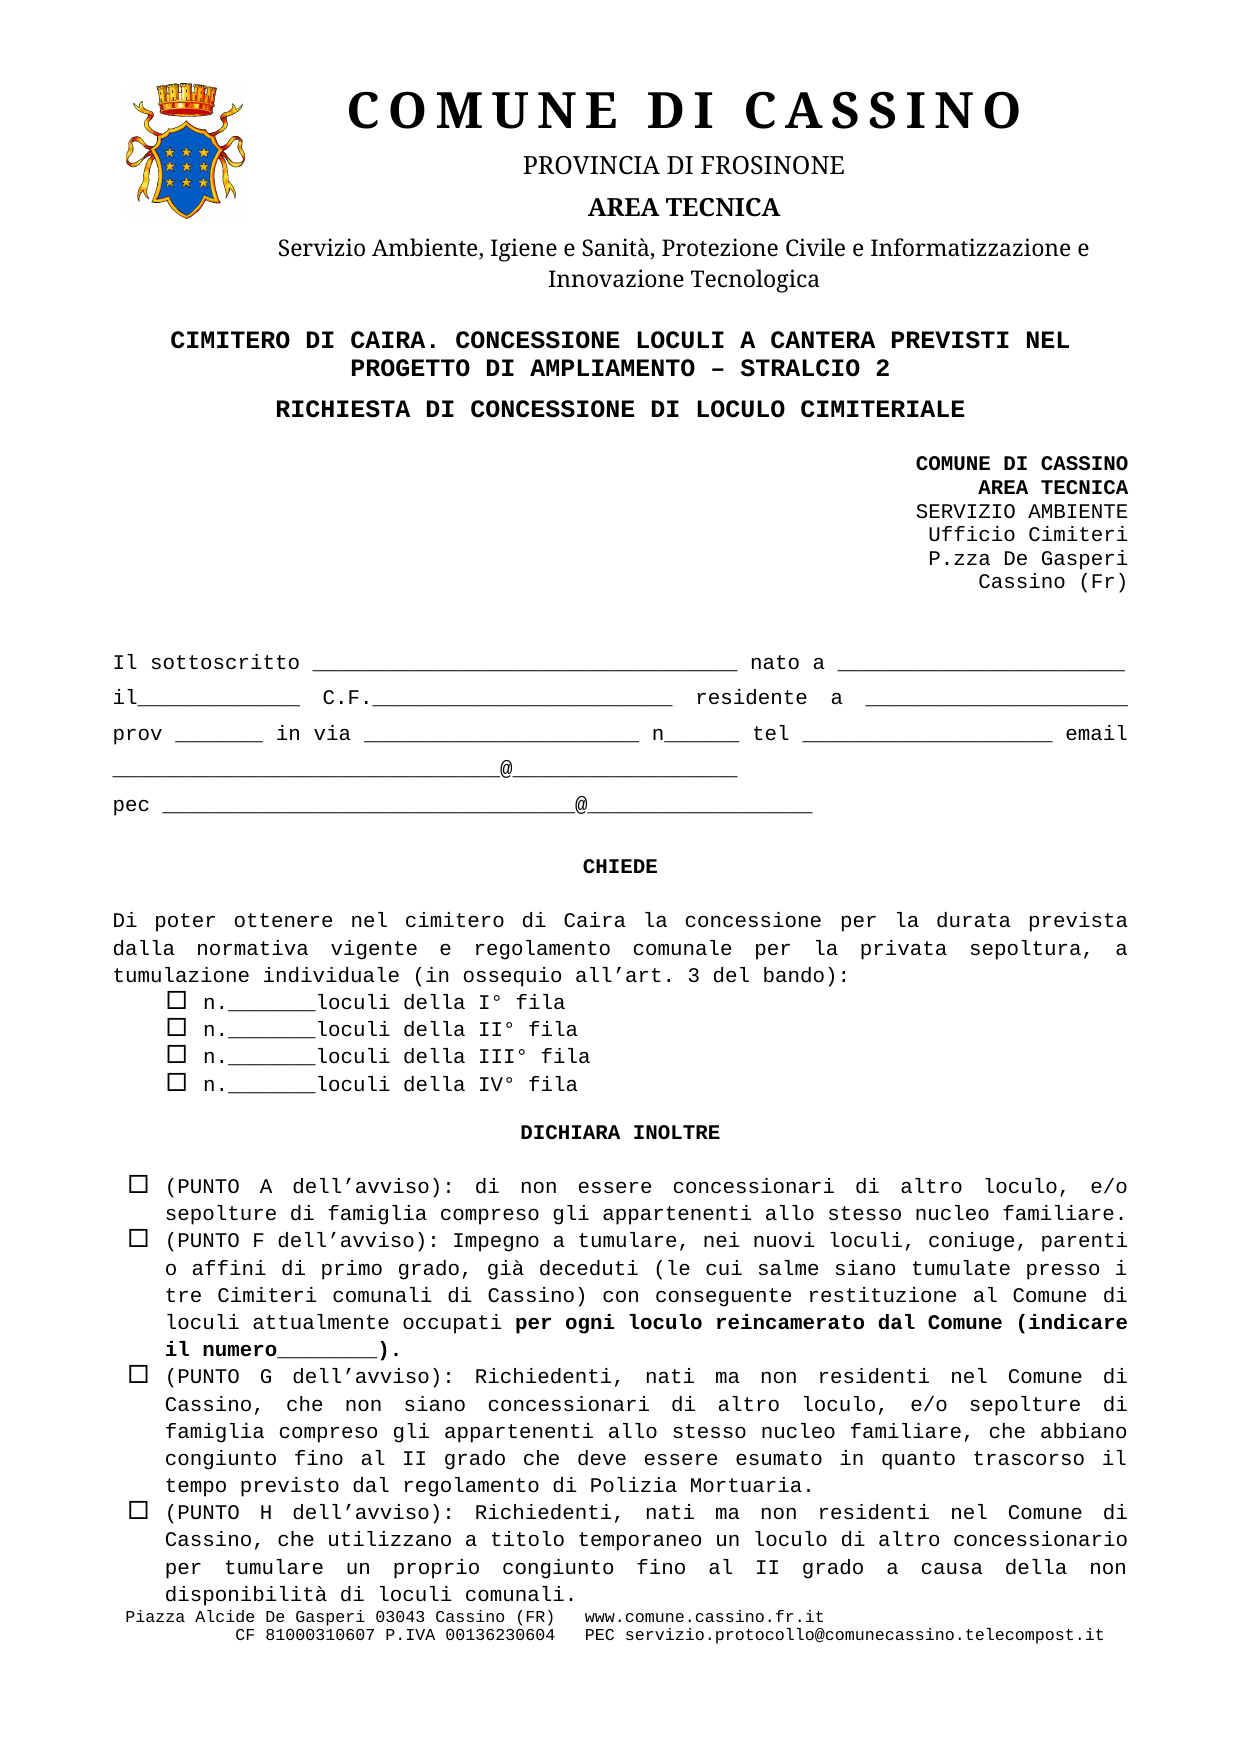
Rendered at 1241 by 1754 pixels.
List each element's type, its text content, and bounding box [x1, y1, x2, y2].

list n._______loculi della IV° fila [165, 1074, 1128, 1097]
list CIMITERO DI CAIRA. CONCESSIONE LOCULI A CANTERA PREVISTI NEL PROGETTO DI AMPLIAMENTO – STRALCIO 2 [112, 327, 1128, 384]
list (PUNTO H dell’avviso): Richiedenti, nati ma non residenti nel Comune di Cassino, che utilizzano a titolo temporaneo un loculo di altro concessionario per tumulare un proprio congiunto fino al II grado a causa della non disponibilità di loculi comunali. [127, 1502, 1128, 1607]
text CHIEDE [112, 856, 1128, 880]
text DICHIARA INOLTRE [112, 1122, 1128, 1145]
text COMUNE DI CASSINO [112, 453, 1128, 477]
text pec _________________________________@__________________ [112, 793, 1128, 817]
list (PUNTO F dell’avviso): Impegno a tumulare, nei nuovi loculi, coniuge, parenti o affini di primo grado, già deceduti (le cui salme siano tumulate presso i tre Cimiteri comunali di Cassino) con conseguente restituzione al Comune di loculi attualmente occupati per ogni loculo reincamerato dal Comune (indicare il numero________). [127, 1230, 1128, 1363]
text RICHIESTA DI CONCESSIONE DI LOCULO CIMITERIALE [112, 397, 1128, 425]
text Di poter ottenere nel cimitero di Caira la concessione per la durata prevista dalla normativa vigente e regolamento comunale per la privata sepoltura, a tumulazione individuale (in ossequio all’art. 3 del bando): [112, 911, 1128, 988]
text Il sottoscritto __________________________________ nato a _______________________ [112, 652, 1128, 676]
text Ufficio Cimiteri [112, 524, 1128, 548]
list (PUNTO G dell’avviso): Richiedenti, nati ma non residenti nel Comune di Cassino, che non siano concessionari di altro loculo, e/o sepolture di famiglia compreso gli appartenenti allo stesso nucleo familiare, che abbiano congiunto fino al II grado che deve essere esumato in quanto trascorso il tempo previsto dal regolamento di Polizia Mortuaria. [127, 1366, 1128, 1499]
text il_____________ C.F.________________________ residente a _____________________ prov _______ in via ______________________ n______ tel ____________________ email _______________________________@__________________ [112, 687, 1128, 782]
list n._______loculi della II° fila [165, 1019, 1128, 1043]
text Cassino (Fr) [112, 572, 1128, 595]
text P.zza De Gasperi [112, 548, 1128, 572]
list (PUNTO A dell’avviso): di non essere concessionari di altro loculo, e/o sepolture di famiglia compreso gli appartenenti allo stesso nucleo familiare. [127, 1176, 1128, 1227]
text AREA TECNICA [112, 477, 1128, 501]
text SERVIZIO AMBIENTE [112, 501, 1128, 524]
list n._______loculi della III° fila [165, 1046, 1128, 1070]
list n._______loculi della I° fila [165, 992, 1128, 1016]
